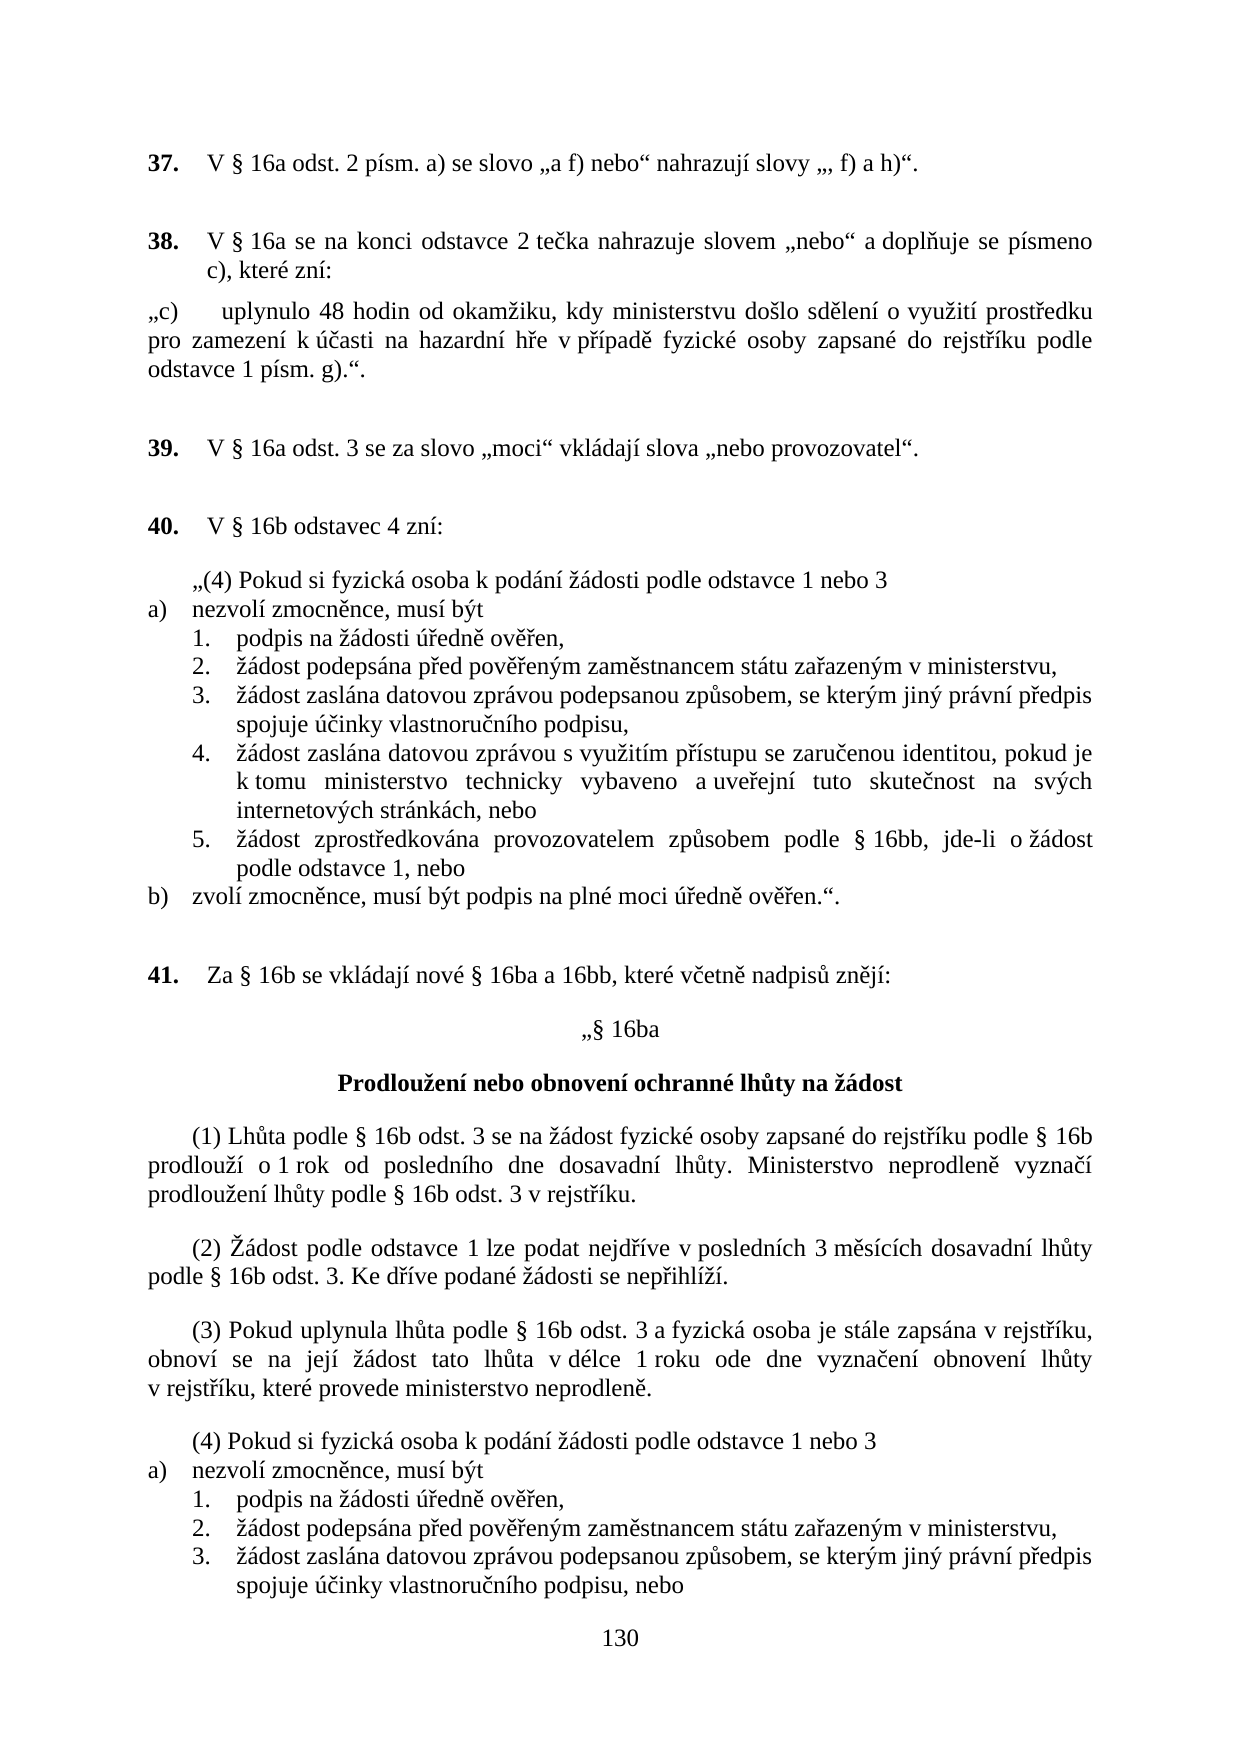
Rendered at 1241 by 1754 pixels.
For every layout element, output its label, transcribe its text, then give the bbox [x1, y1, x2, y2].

text a) nezvolí zmocněnce, musí být [148, 1455, 1093, 1484]
text „c) uplynulo 48 hodin od okamžiku, kdy ministerstvu došlo sdělení o využití prostředku pro zamezení k účasti na hazardní hře v případě fyzické osoby zapsané do rejstříku podle odstavce 1 písm. g).“. [148, 296, 1093, 383]
text (2) Žádost podle odstavce 1 lze podat nejdříve v posledních 3 měsících dosavadní lhůty podle § 16b odst. 3. Ke dříve podané žádosti se nepřihlíží. [148, 1233, 1093, 1290]
list Za § 16b se vkládají nové § 16ba a 16bb, které včetně nadpisů znějí: [148, 960, 1093, 989]
text Prodloužení nebo obnovení ochranné lhůty na žádost [148, 1068, 1093, 1096]
text 2. žádost podepsána před pověřeným zaměstnancem státu zařazeným v ministerstvu, [192, 651, 1093, 680]
list V § 16a odst. 3 se za slovo „moci“ vkládají slova „nebo provozovatel“. [148, 433, 1093, 461]
text 3. žádost zaslána datovou zprávou podepsanou způsobem, se kterým jiný právní předpis spojuje účinky vlastnoručního podpisu, [192, 680, 1093, 738]
text (1) Lhůta podle § 16b odst. 3 se na žádost fyzické osoby zapsané do rejstříku podle § 16b prodlouží o 1 rok od posledního dne dosavadní lhůty. Ministerstvo neprodleně vyznačí prodloužení lhůty podle § 16b odst. 3 v rejstříku. [148, 1121, 1093, 1208]
text b) zvolí zmocněnce, musí být podpis na plné moci úředně ověřen.“. [148, 881, 1093, 910]
text 1. podpis na žádosti úředně ověřen, [192, 623, 1093, 651]
text (3) Pokud uplynula lhůta podle § 16b odst. 3 a fyzická osoba je stále zapsána v rejstříku, obnoví se na její žádost tato lhůta v délce 1 roku ode dne vyznačení obnovení lhůty v rejstříku, které provede ministerstvo neprodleně. [148, 1315, 1093, 1401]
text 5. žádost zprostředkována provozovatelem způsobem podle § 16bb, jde-li o žádost podle odstavce 1, nebo [192, 824, 1093, 881]
text 1. podpis na žádosti úředně ověřen, [192, 1484, 1093, 1513]
text (4) Pokud si fyzická osoba k podání žádosti podle odstavce 1 nebo 3 [148, 1426, 1093, 1455]
text „§ 16ba [148, 1014, 1093, 1043]
text 4. žádost zaslána datovou zprávou s využitím přístupu se zaručenou identitou, pokud je k tomu ministerstvo technicky vybaveno a uveřejní tuto skutečnost na svých internetových stránkách, nebo [192, 738, 1093, 824]
text a) nezvolí zmocněnce, musí být [148, 594, 1093, 623]
text „(4) Pokud si fyzická osoba k podání žádosti podle odstavce 1 nebo 3 [148, 565, 1093, 594]
list V § 16a odst. 2 písm. a) se slovo „a f) nebo“ nahrazují slovy „, f) a h)“. [148, 148, 1093, 176]
list V § 16b odstavec 4 zní: [148, 511, 1093, 540]
list V § 16a se na konci odstavce 2 tečka nahrazuje slovem „nebo“ a doplňuje se písmeno c), které zní: [148, 226, 1093, 284]
text 3. žádost zaslána datovou zprávou podepsanou způsobem, se kterým jiný právní předpis spojuje účinky vlastnoručního podpisu, nebo [192, 1541, 1093, 1599]
text 2. žádost podepsána před pověřeným zaměstnancem státu zařazeným v ministerstvu, [192, 1513, 1093, 1541]
